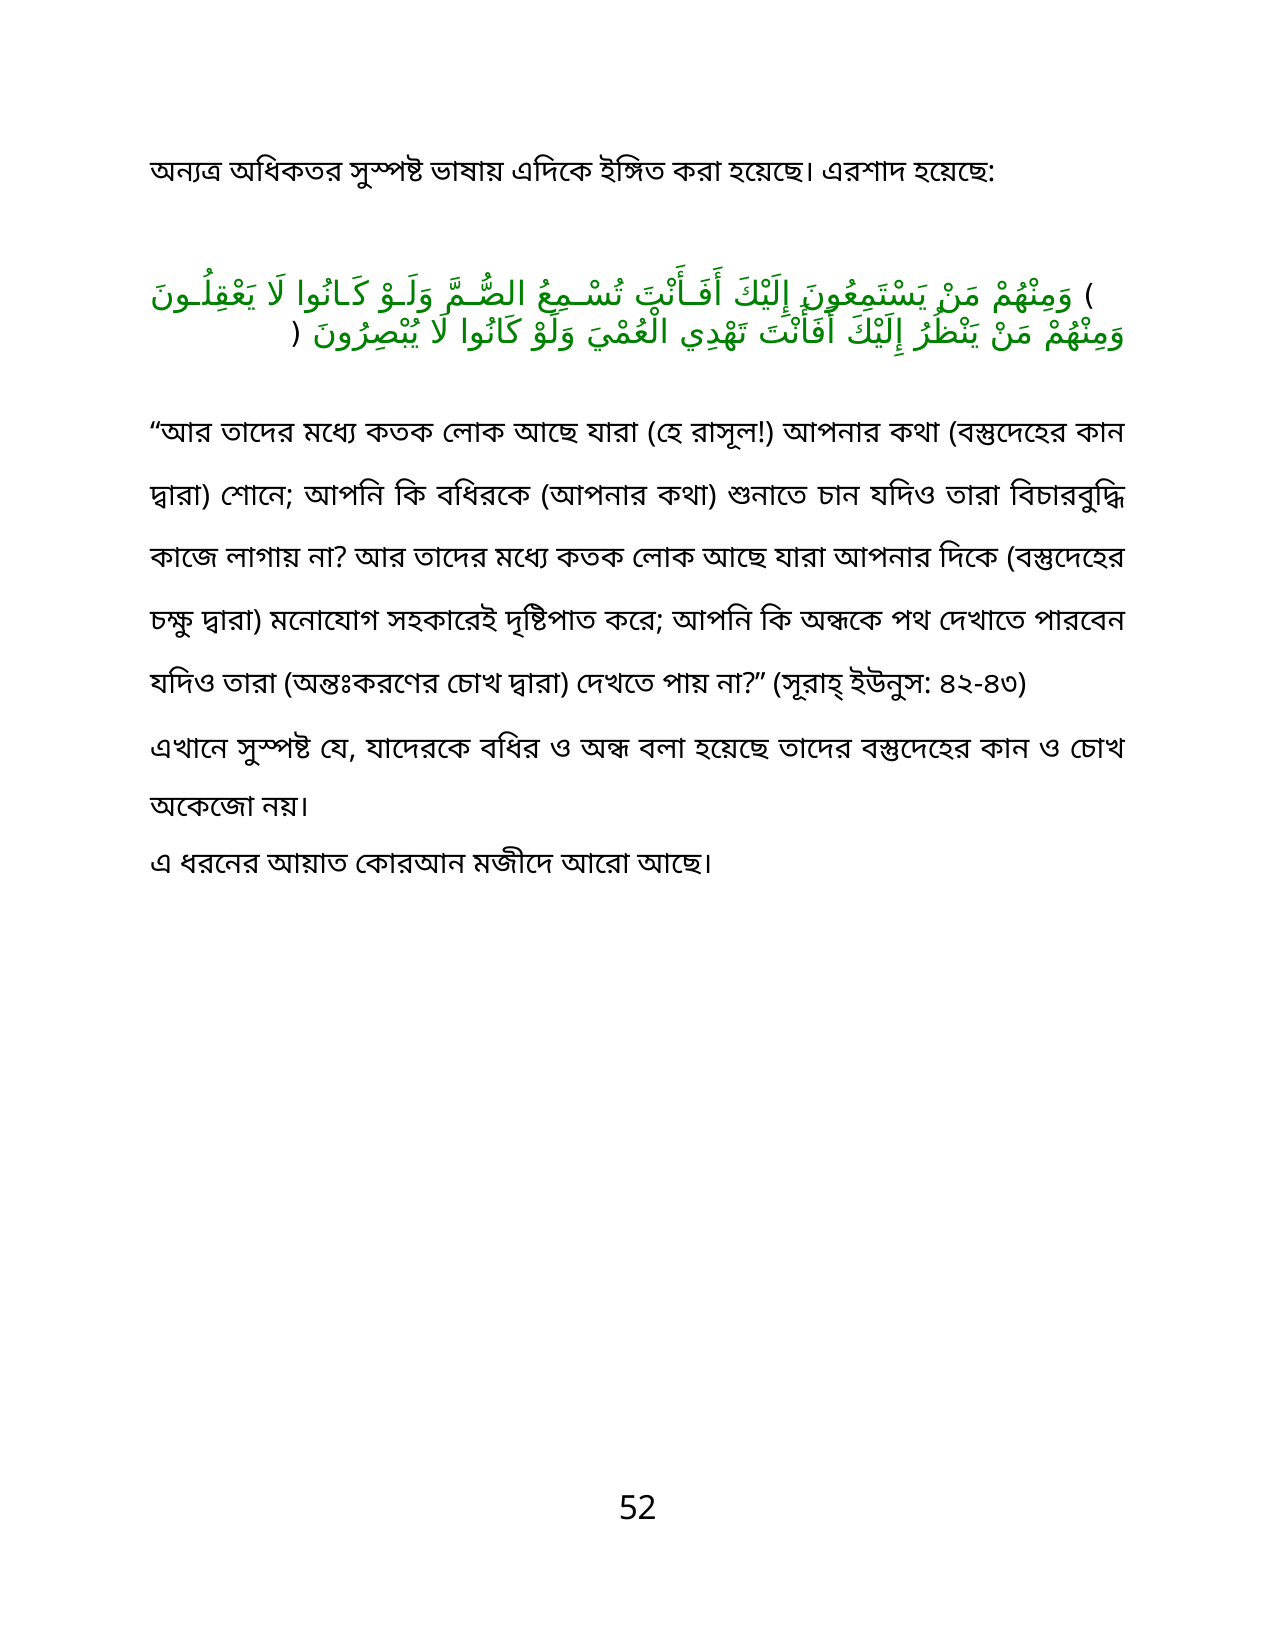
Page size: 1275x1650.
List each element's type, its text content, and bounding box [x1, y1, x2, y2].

text “আর তাদের মধ্যে কতক লোক আছে যারা (হে রাসূল!) আপনার কথা (বস্তুদেহের কান দ্বারা) শোনে; আপনি কি বধিরকে (আপনার কথা) শুনাতে চান যদিও তারা বিচারবুদ্ধি কাজে লাগায় না? আর তাদের মধ্যে কতক লোক আছে যারা আপনার দিকে (বস্তুদেহের চক্ষু দ্বারা) মনোযোগ সহকারেই দৃষ্টিপাত করে; আপনি কি অন্ধকে পথ দেখাতে পারবেন যদিও তারা (অন্তঃকরণের চোখ দ্বারা) দেখতে পায় না?” (সূরাহ্ ইউনুস: ৪২-৪৩) [150, 411, 1125, 705]
text অন্যত্র অধিকতর সুস্পষ্ট ভাষায় এদিকে ইঙ্গিত করা হয়েছে। এরশাদ হয়েছে: [150, 150, 1125, 193]
text ) وَمِنْهُمْ مَنْ يَسْتَمِعُونَ إِلَيْكَ أَفَأَنْتَ تُسْمِعُ الصُّمَّ وَلَوْ كَانُوا لَا يَعْقِلُونَ وَمِنْهُمْ مَنْ يَنْظُرُ إِلَيْكَ أَفَأَنْتَ تَهْدِي الْعُمْيَ وَلَوْ كَانُوا لَا يُبْصِرُونَ ( [150, 274, 1125, 352]
text এ ধরনের আয়াত কোরআন মজীদে আরো আছে। [150, 847, 1125, 886]
text এখানে সুস্পষ্ট যে, যাদেরকে বধির ও অন্ধ বলা হয়েছে তাদের বস্তুদেহের কান ও চোখ অকেজো নয়। [150, 727, 1125, 828]
